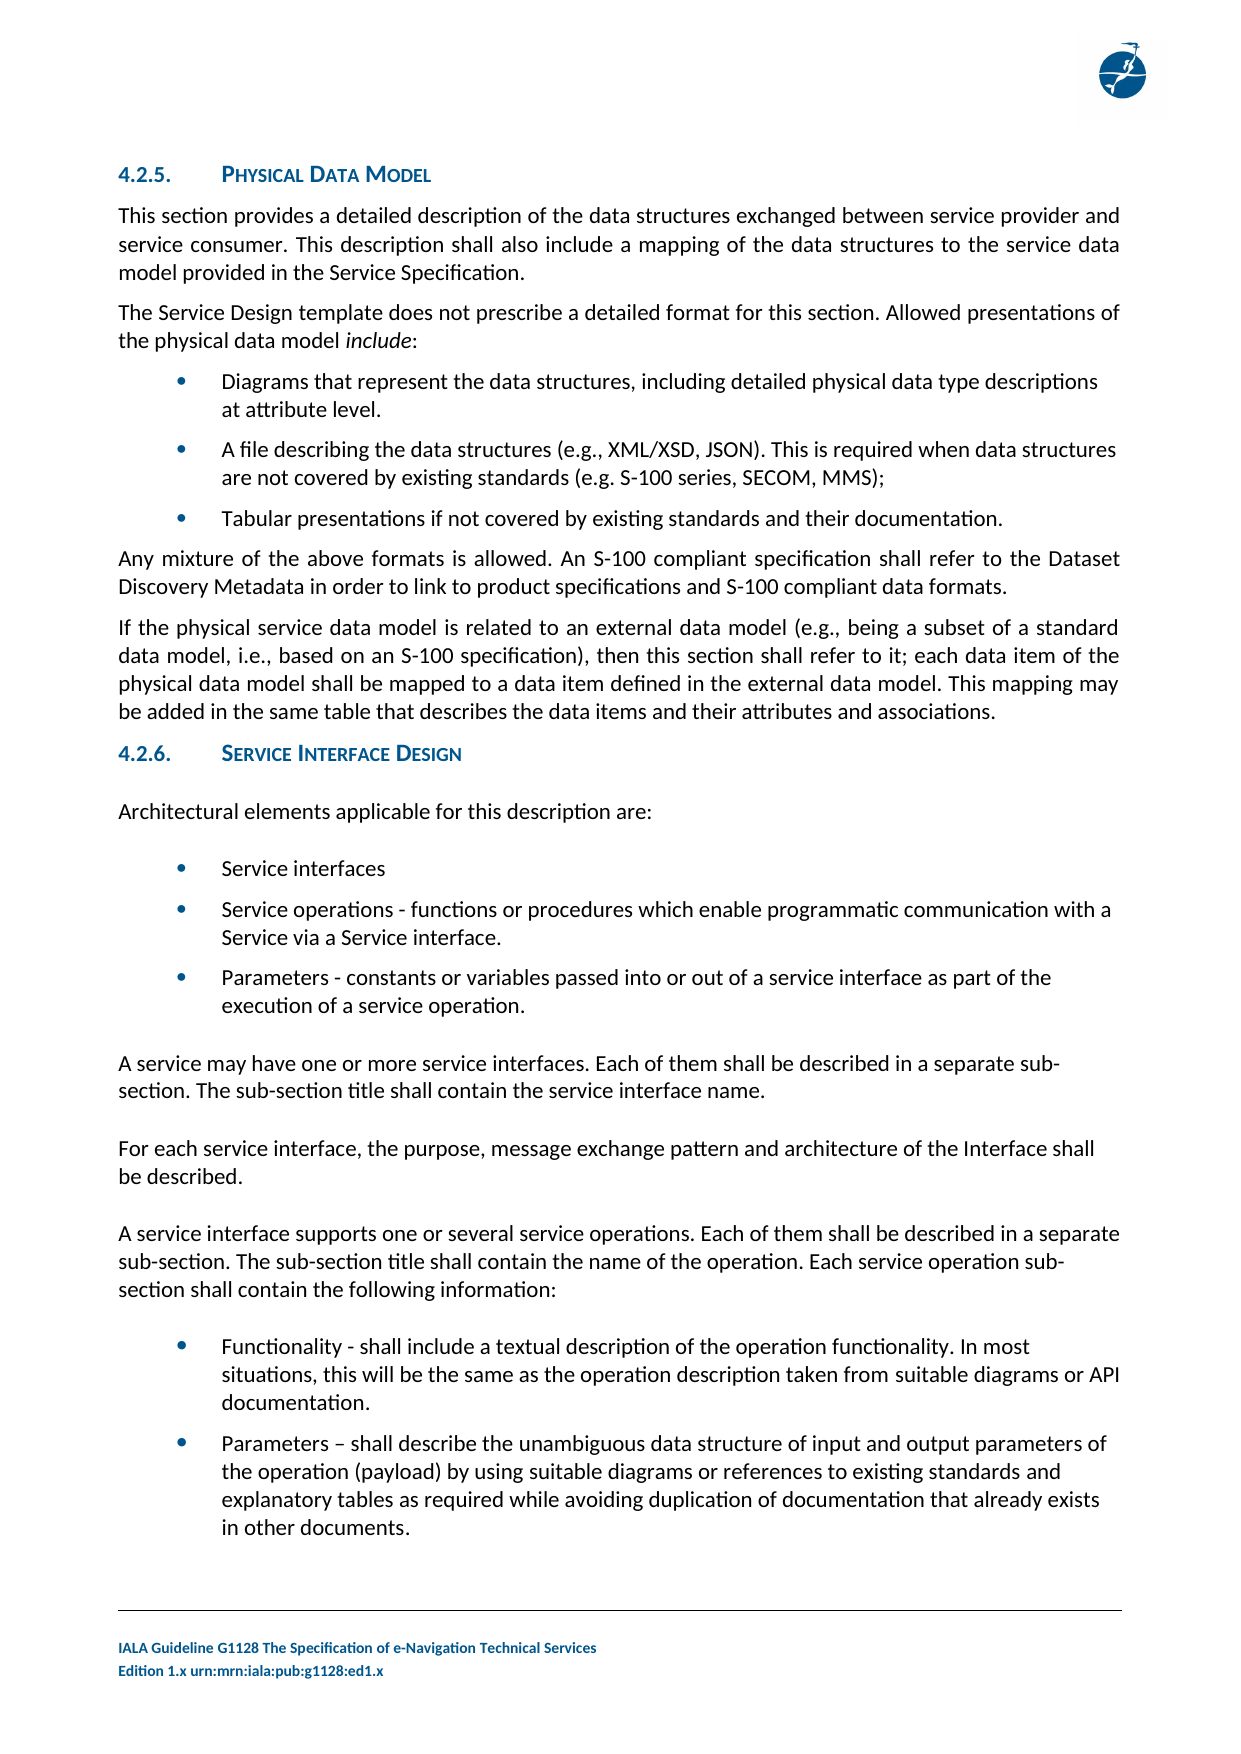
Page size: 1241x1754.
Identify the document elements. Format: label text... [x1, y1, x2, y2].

text The Service Design template does not prescribe a detailed format for this section. Allowed presentations of the physical data model include: [118, 298, 1122, 354]
text Tabular presentations if not covered by existing standards and their documentation. [177, 504, 1122, 532]
text A file describing the data structures (e.g., XML/XSD, JSON). This is required when data structures are not covered by existing standards (e.g. S-100 series, SECOM, MMS); [177, 435, 1122, 491]
text Functionality - shall include a textual description of the operation functionality. In most situations, this will be the same as the operation description taken from suitable diagrams or API documentation. [177, 1332, 1122, 1416]
text Any mixture of the above formats is allowed. An S-100 compliant specification shall refer to the Dataset Discovery Metadata in order to link to product specifications and S-100 compliant data formats. [118, 544, 1122, 600]
text A service interface supports one or several service operations. Each of them shall be described in a separate sub-section. The sub-section title shall contain the name of the operation. Each service operation sub-section shall contain the following information: [118, 1219, 1122, 1303]
text This section provides a detailed description of the data structures exchanged between service provider and service consumer. This description shall also include a mapping of the data structures to the service data model provided in the Service Specification. [118, 202, 1122, 286]
subtitle Physical Data Model [118, 159, 1033, 189]
picture [1076, 34, 1169, 126]
text Diagrams that represent the data structures, including detailed physical data type descriptions at attribute level. [177, 367, 1122, 423]
text Parameters – shall describe the unambiguous data structure of input and output parameters of the operation (payload) by using suitable diagrams or references to existing standards and explanatory tables as required while avoiding duplication of documentation that already exists in other documents. [177, 1429, 1122, 1541]
text Service interfaces [177, 854, 1122, 882]
text Architectural elements applicable for this description are: [118, 797, 1122, 825]
text For each service interface, the purpose, message exchange pattern and architecture of the Interface shall be described. [118, 1134, 1122, 1190]
text Parameters - constants or variables passed into or out of a service interface as part of the execution of a service operation. [177, 963, 1122, 1019]
subtitle Service Interface Design [118, 737, 1033, 768]
text Service operations - functions or procedures which enable programmatic communication with a Service via a Service interface. [177, 895, 1122, 951]
text A service may have one or more service interfaces. Each of them shall be described in a separate sub-section. The sub-section title shall contain the service interface name. [118, 1049, 1122, 1105]
text If the physical service data model is related to an external data model (e.g., being a subset of a standard data model, i.e., based on an S-100 specification), then this section shall refer to it; each data item of the physical data model shall be mapped to a data item defined in the external data model. This mapping may be added in the same table that describes the data items and their attributes and associations. [118, 613, 1122, 725]
